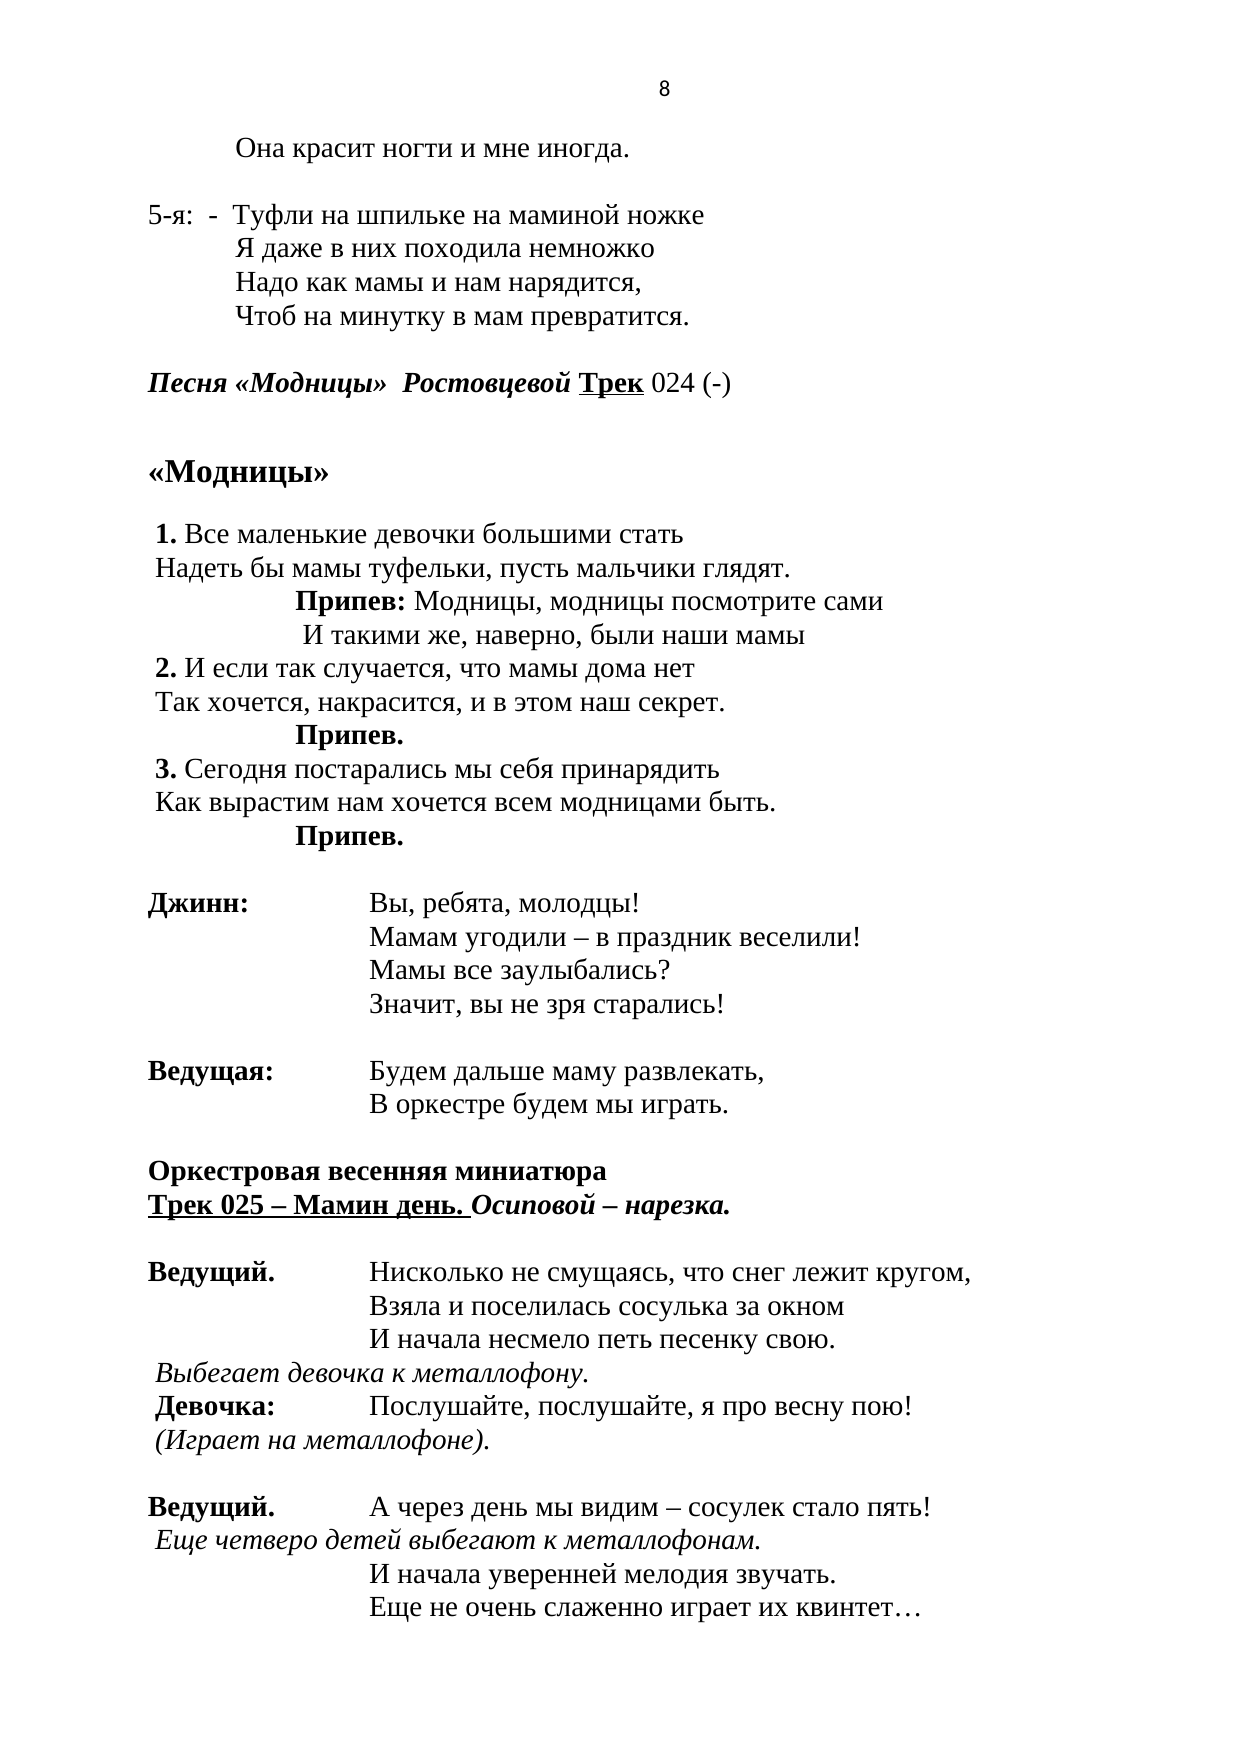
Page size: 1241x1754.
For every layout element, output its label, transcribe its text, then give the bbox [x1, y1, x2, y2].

text Ведущий. А через день мы видим – сосулек стало пять! [148, 1489, 1181, 1522]
text Песня «Модницы» Ростовцевой Трек 024 (-) [148, 365, 1181, 398]
text Взяла и поселилась сосулька за окном [148, 1288, 1181, 1321]
text Выбегает девочка к металлофону. [148, 1355, 1181, 1388]
text Еще четверо детей выбегают к металлофонам. [148, 1522, 1181, 1556]
text Чтоб на минутку в мам превратится. [148, 298, 1181, 331]
text Надо как мамы и нам нарядится, [148, 264, 1181, 298]
text Как вырастим нам хочется всем модницами быть. [148, 784, 1181, 818]
text 1. Все маленькие девочки большими стать [148, 516, 1181, 550]
text Мамам угодили – в праздник веселили! [295, 919, 1181, 952]
text Она красит ногти и мне иногда. [148, 130, 1181, 163]
text Припев: Модницы, модницы посмотрите сами [148, 583, 1181, 617]
text И начала несмело петь песенку свою. [148, 1321, 1181, 1355]
text Трек 025 – Мамин день. Осиповой – нарезка. [148, 1187, 1181, 1221]
text Значит, вы не зря старались! [295, 986, 1181, 1019]
text В оркестре будем мы играть. [295, 1086, 1181, 1120]
text И такими же, наверно, были наши мамы [221, 617, 1181, 650]
text Мамы все заулыбались? [295, 952, 1181, 986]
text Припев. [221, 818, 1181, 852]
text Еще не очень слаженно играет их квинтет… [148, 1589, 1181, 1623]
text И начала уверенней мелодия звучать. [148, 1556, 1181, 1589]
text «Модницы» [148, 451, 1181, 489]
text Припев. [221, 717, 1181, 751]
text Надеть бы мамы туфельки, пусть мальчики глядят. [148, 550, 1181, 583]
text (Играет на металлофоне). [148, 1422, 1181, 1455]
text Ведущая: Будем дальше маму развлекать, [148, 1053, 1181, 1086]
text 5-я: - Туфли на шпильке на маминой ножке [148, 197, 1181, 231]
text Джинн: Вы, ребята, молодцы! [148, 885, 1181, 919]
text Так хочется, накрасится, и в этом наш секрет. [148, 684, 1181, 717]
text Оркестровая весенняя миниатюра [148, 1153, 1181, 1187]
text Ведущий. Нисколько не смущаясь, что снег лежит кругом, [148, 1254, 1181, 1288]
text Я даже в них походила немножко [148, 231, 1181, 264]
text 3. Сегодня постарались мы себя принарядить [148, 751, 1181, 784]
text Девочка: Послушайте, послушайте, я про весну пою! [148, 1388, 1181, 1422]
text 2. И если так случается, что мамы дома нет [148, 650, 1181, 684]
